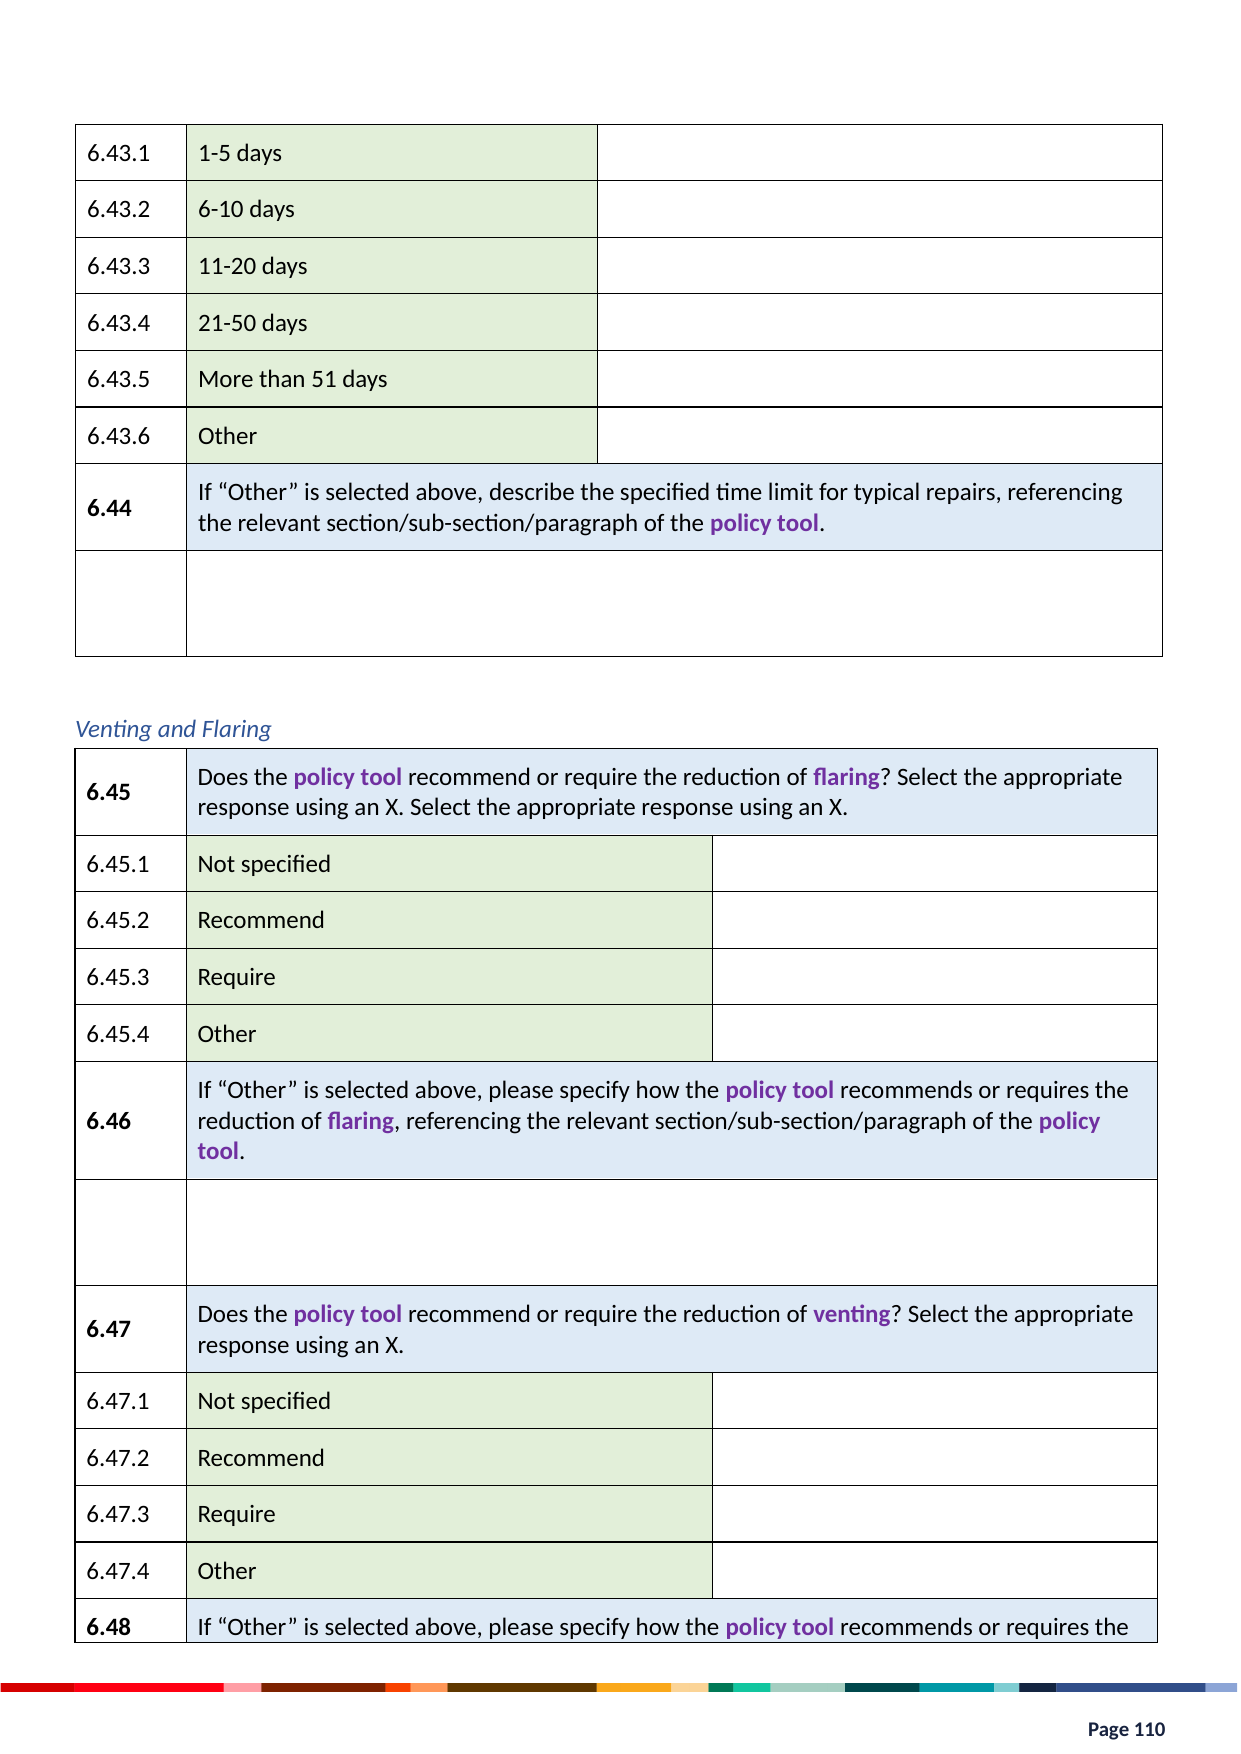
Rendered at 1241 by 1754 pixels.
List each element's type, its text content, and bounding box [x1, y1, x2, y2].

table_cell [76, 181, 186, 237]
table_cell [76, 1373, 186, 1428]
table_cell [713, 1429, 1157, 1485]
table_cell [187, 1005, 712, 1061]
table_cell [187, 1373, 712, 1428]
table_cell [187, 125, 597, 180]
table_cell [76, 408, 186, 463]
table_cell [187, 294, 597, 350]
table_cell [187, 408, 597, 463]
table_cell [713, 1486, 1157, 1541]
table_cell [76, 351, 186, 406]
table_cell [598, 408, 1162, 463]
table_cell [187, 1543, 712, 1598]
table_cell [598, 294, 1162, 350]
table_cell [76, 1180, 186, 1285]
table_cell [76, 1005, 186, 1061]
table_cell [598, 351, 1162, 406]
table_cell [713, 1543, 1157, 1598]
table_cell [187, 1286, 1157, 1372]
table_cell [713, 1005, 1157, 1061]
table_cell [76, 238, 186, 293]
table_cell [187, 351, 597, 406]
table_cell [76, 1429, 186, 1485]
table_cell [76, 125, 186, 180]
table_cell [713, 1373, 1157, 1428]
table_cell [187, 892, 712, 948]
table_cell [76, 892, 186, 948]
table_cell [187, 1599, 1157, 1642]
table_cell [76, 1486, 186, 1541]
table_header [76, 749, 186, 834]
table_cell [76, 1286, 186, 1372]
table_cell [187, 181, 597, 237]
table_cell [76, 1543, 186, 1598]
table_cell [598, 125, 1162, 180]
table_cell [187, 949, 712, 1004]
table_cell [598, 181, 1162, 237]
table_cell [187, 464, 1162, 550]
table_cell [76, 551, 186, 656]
subtitle Venting and Flaring [75, 713, 1165, 743]
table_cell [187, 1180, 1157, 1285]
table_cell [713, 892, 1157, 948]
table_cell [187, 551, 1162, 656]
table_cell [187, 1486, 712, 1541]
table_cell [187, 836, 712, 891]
picture [0, 1683, 1236, 1692]
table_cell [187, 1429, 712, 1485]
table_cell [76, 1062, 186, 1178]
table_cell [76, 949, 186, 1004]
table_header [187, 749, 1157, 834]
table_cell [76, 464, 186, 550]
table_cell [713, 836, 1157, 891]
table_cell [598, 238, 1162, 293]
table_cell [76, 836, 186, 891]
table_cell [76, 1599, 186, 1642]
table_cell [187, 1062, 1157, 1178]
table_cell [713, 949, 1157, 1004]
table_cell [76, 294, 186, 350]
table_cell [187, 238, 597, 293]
